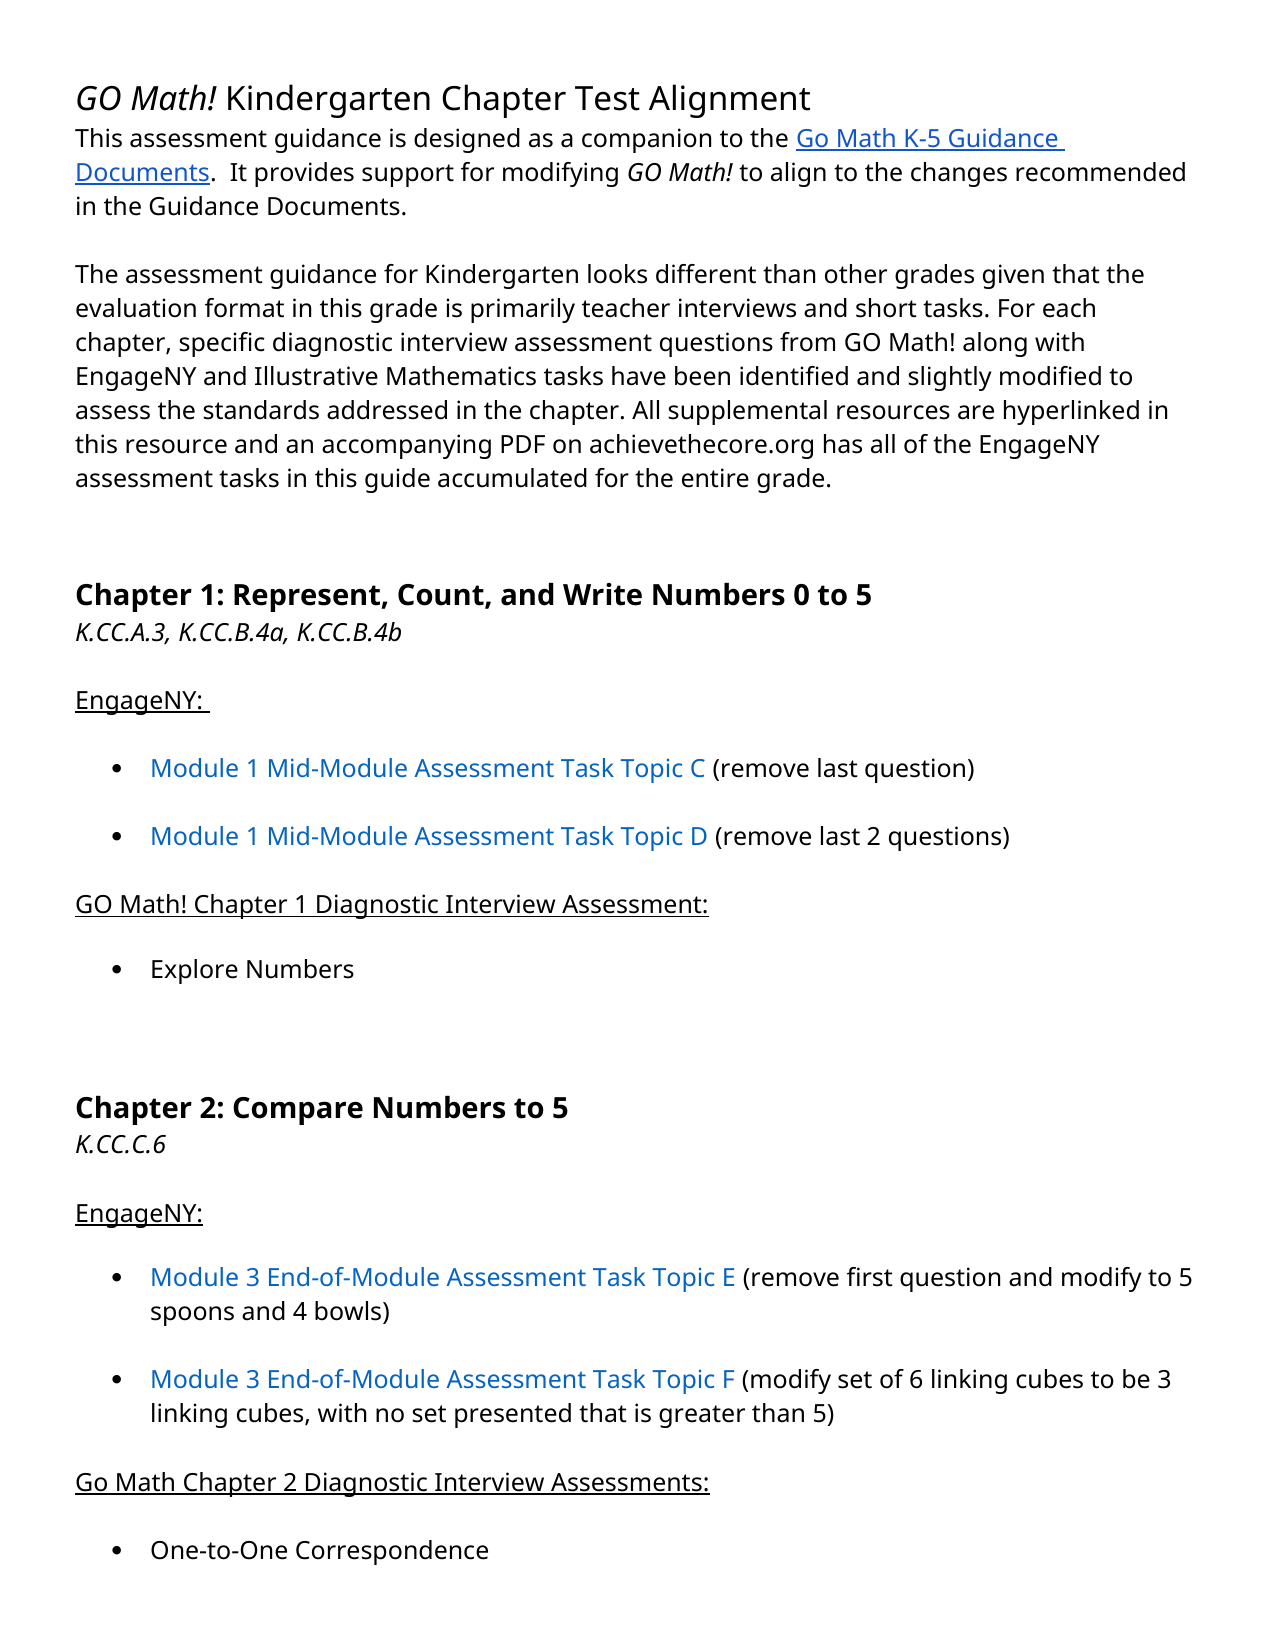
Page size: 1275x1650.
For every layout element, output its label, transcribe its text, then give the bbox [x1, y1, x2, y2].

text EngageNY: [75, 682, 1200, 716]
text This assessment guidance is designed as a companion to the Go Math K-5 Guidance Documents. It provides support for modifying GO Math! to align to the changes recommended in the Guidance Documents. [75, 120, 1200, 223]
list Module 3 End-of-Module Assessment Task Topic E (remove first question and modify to 5 spoons and 4 bowls) [112, 1260, 1200, 1328]
text EngageNY: [75, 1195, 1200, 1229]
list Module 3 End-of-Module Assessment Task Topic F (modify set of 6 linking cubes to be 3 linking cubes, with no set presented that is greater than 5) [112, 1362, 1200, 1430]
list Module 1 Mid-Module Assessment Task Topic D (remove last 2 questions) [112, 818, 1200, 853]
text Chapter 1: Represent, Count, and Write Numbers 0 to 5 [75, 574, 1200, 614]
text Go Math Chapter 2 Diagnostic Interview Assessments: [75, 1464, 1200, 1498]
text K.CC.A.3, K.CC.B.4a, K.CC.B.4b [75, 614, 1200, 648]
text Chapter 2: Compare Numbers to 5 [75, 1087, 1200, 1127]
text The assessment guidance for Kindergarten looks different than other grades given that the evaluation format in this grade is primarily teacher interviews and short tasks. For each chapter, specific diagnostic interview assessment questions from GO Math! along with EngageNY and Illustrative Mathematics tasks have been identified and slightly modified to assess the standards addressed in the chapter. All supplemental resources are hyperlinked in this resource and an accompanying PDF on achievethecore.org has all of the EngageNY assessment tasks in this guide accumulated for the entire grade. [75, 257, 1200, 495]
text K.CC.C.6 [75, 1127, 1200, 1161]
list Module 1 Mid-Module Assessment Task Topic C (remove last question) [112, 750, 1200, 784]
list One-to-One Correspondence [112, 1532, 1200, 1566]
text GO Math! Kindergarten Chapter Test Alignment [75, 75, 1200, 120]
list Explore Numbers [112, 951, 1200, 985]
text GO Math! Chapter 1 Diagnostic Interview Assessment: [75, 887, 1200, 921]
